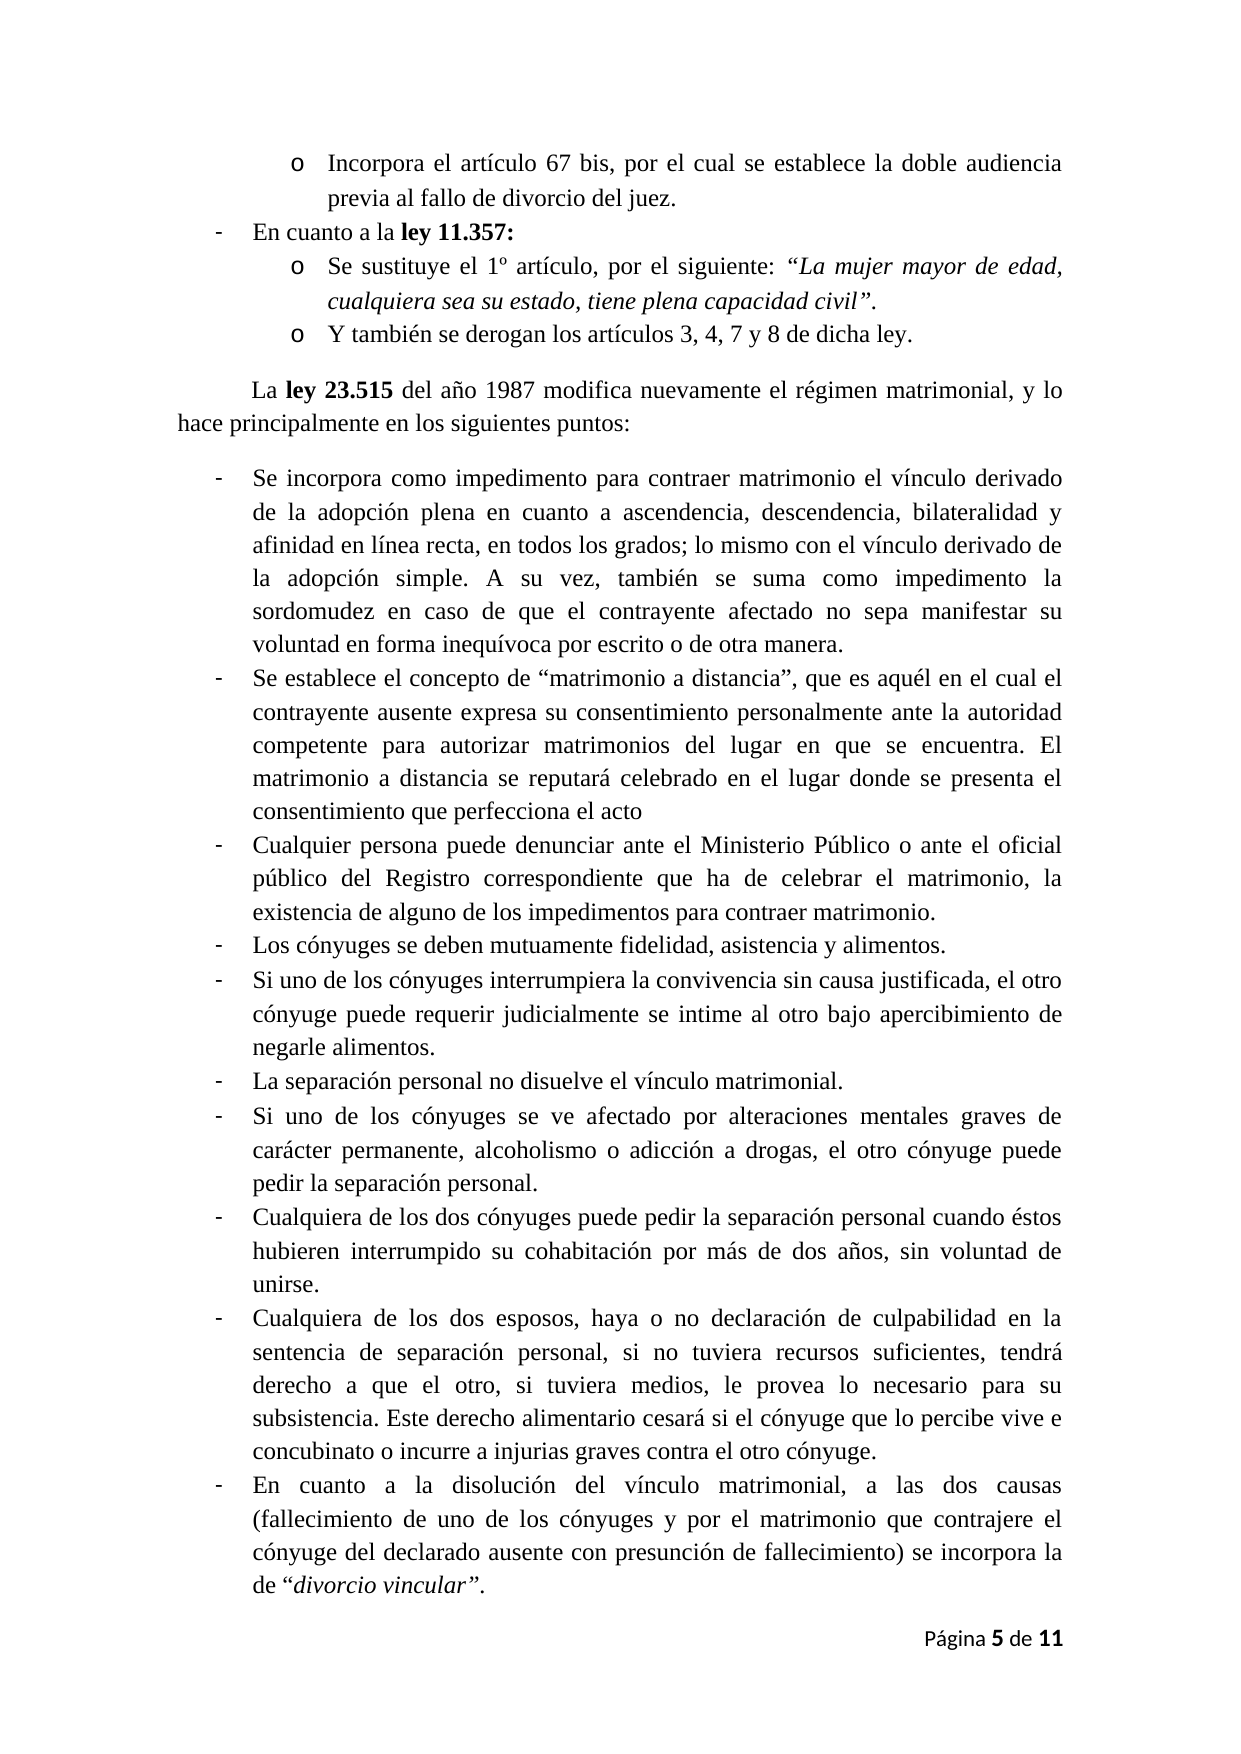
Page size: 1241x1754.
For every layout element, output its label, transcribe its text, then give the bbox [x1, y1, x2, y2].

list Se incorpora como impedimento para contraer matrimonio el vínculo derivado de la adopción plena en cuanto a ascendencia, descendencia, bilateralidad y afinidad en línea recta, en todos los grados; lo mismo con el vínculo derivado de la adopción simple. A su vez, también se suma como impedimento la sordomudez en caso de que el contrayente afectado no sepa manifestar su voluntad en forma inequívoca por escrito o de otra manera. [215, 462, 1063, 658]
list En cuanto a la disolución del vínculo matrimonial, a las dos causas (fallecimiento de uno de los cónyuges y por el matrimonio que contrajere el cónyuge del declarado ausente con presunción de fallecimiento) se incorpora la de “divorcio vincular”. [215, 1469, 1063, 1598]
list Incorpora el artículo 67 bis, por el cual se establece la doble audiencia previa al fallo de divorcio del juez. [290, 148, 1063, 211]
list Cualquiera de los dos esposos, haya o no declaración de culpabilidad en la sentencia de separación personal, si no tuviera recursos suficientes, tendrá derecho a que el otro, si tuviera medios, le provea lo necesario para su subsistencia. Este derecho alimentario cesará si el cónyuge que lo percibe vive e concubinato o incurre a injurias graves contra el otro cónyuge. [215, 1302, 1063, 1465]
list Los cónyuges se deben mutuamente fidelidad, asistencia y alimentos. [215, 929, 1063, 960]
list Si uno de los cónyuges interrumpiera la convivencia sin causa justificada, el otro cónyuge puede requerir judicialmente se intime al otro bajo apercibimiento de negarle alimentos. [215, 964, 1063, 1061]
text La ley 23.515 del año 1987 modifica nuevamente el régimen matrimonial, y lo hace principalmente en los siguientes puntos: [177, 375, 1063, 437]
list En cuanto a la ley 11.357: [215, 216, 1063, 246]
list Si uno de los cónyuges se ve afectado por alteraciones mentales graves de carácter permanente, alcoholismo o adicción a drogas, el otro cónyuge puede pedir la separación personal. [215, 1100, 1063, 1197]
list Y también se derogan los artículos 3, 4, 7 y 8 de dicha ley. [290, 319, 1063, 350]
list La separación personal no disuelve el vínculo matrimonial. [215, 1065, 1063, 1096]
list Cualquiera de los dos cónyuges puede pedir la separación personal cuando éstos hubieren interrumpido su cohabitación por más de dos años, sin voluntad de unirse. [215, 1201, 1063, 1298]
list Se sustituye el 1º artículo, por el siguiente: “La mujer mayor de edad, cualquiera sea su estado, tiene plena capacidad civil”. [290, 251, 1063, 314]
list Se establece el concepto de “matrimonio a distancia”, que es aquél en el cual el contrayente ausente expresa su consentimiento personalmente ante la autoridad competente para autorizar matrimonios del lugar en que se encuentra. El matrimonio a distancia se reputará celebrado en el lugar donde se presenta el consentimiento que perfecciona el acto [215, 662, 1063, 824]
list Cualquier persona puede denunciar ante el Ministerio Público o ante el oficial público del Registro correspondiente que ha de celebrar el matrimonio, la existencia de alguno de los impedimentos para contraer matrimonio. [215, 829, 1063, 925]
